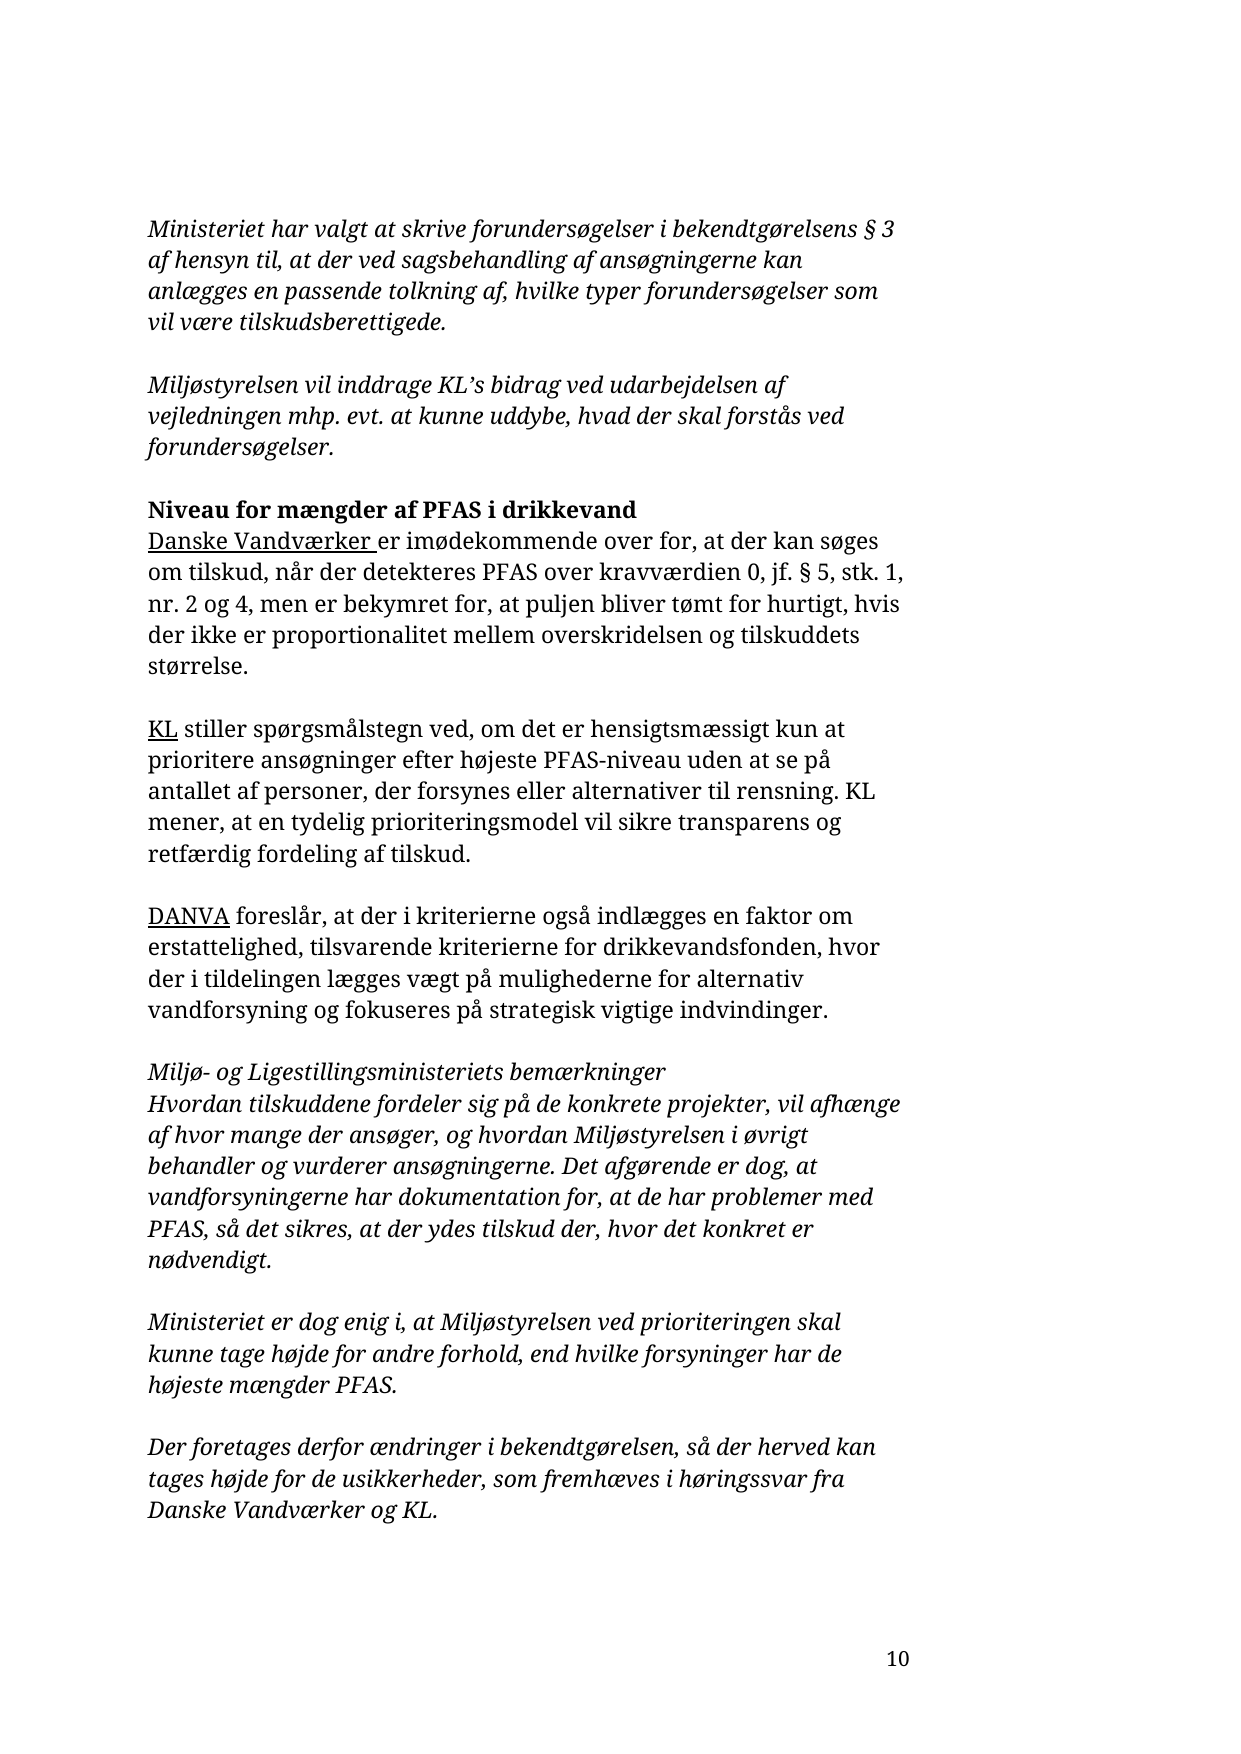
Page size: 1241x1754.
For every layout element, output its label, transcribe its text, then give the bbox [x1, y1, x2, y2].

text Der foretages derfor ændringer i bekendtgørelsen, så der herved kan tages højde for de usikkerheder, som fremhæves i høringssvar fra Danske Vandværker og KL. [148, 1431, 909, 1525]
text Miljøstyrelsen vil inddrage KL’s bidrag ved udarbejdelsen af vejledningen mhp. evt. at kunne uddybe, hvad der skal forstås ved forundersøgelser. [148, 369, 909, 463]
text Niveau for mængder af PFAS i drikkevand [148, 494, 909, 525]
text Hvordan tilskuddene fordeler sig på de konkrete projekter, vil afhænge af hvor mange der ansøger, og hvordan Miljøstyrelsen i øvrigt behandler og vurderer ansøgningerne. Det afgørende er dog, at vandforsyningerne har dokumentation for, at de har problemer med PFAS, så det sikres, at der ydes tilskud der, hvor det konkret er nødvendigt. [148, 1088, 909, 1275]
text DANVA foreslår, at der i kriterierne også indlægges en faktor om erstattelighed, tilsvarende kriterierne for drikkevandsfonden, hvor der i tildelingen lægges vægt på mulighederne for alternativ vandforsyning og fokuseres på strategisk vigtige indvindinger. [148, 900, 909, 1025]
text Ministeriet har valgt at skrive forundersøgelser i bekendtgørelsens § 3 af hensyn til, at der ved sagsbehandling af ansøgningerne kan anlægges en passende tolkning af, hvilke typer forundersøgelser som vil være tilskudsberettigede. [148, 213, 909, 338]
text Ministeriet er dog enig i, at Miljøstyrelsen ved prioriteringen skal kunne tage højde for andre forhold, end hvilke forsyninger har de højeste mængder PFAS. [148, 1306, 909, 1400]
text KL stiller spørgsmålstegn ved, om det er hensigtsmæssigt kun at prioritere ansøgninger efter højeste PFAS-niveau uden at se på antallet af personer, der forsynes eller alternativer til rensning. KL mener, at en tydelig prioriteringsmodel vil sikre transparens og retfærdig fordeling af tilskud. [148, 713, 909, 869]
text Danske Vandværker er imødekommende over for, at der kan søges om tilskud, når der detekteres PFAS over kravværdien 0, jf. § 5, stk. 1, nr. 2 og 4, men er bekymret for, at puljen bliver tømt for hurtigt, hvis der ikke er proportionalitet mellem overskridelsen og tilskuddets størrelse. [148, 525, 909, 681]
text Miljø- og Ligestillingsministeriets bemærkninger [148, 1056, 909, 1088]
